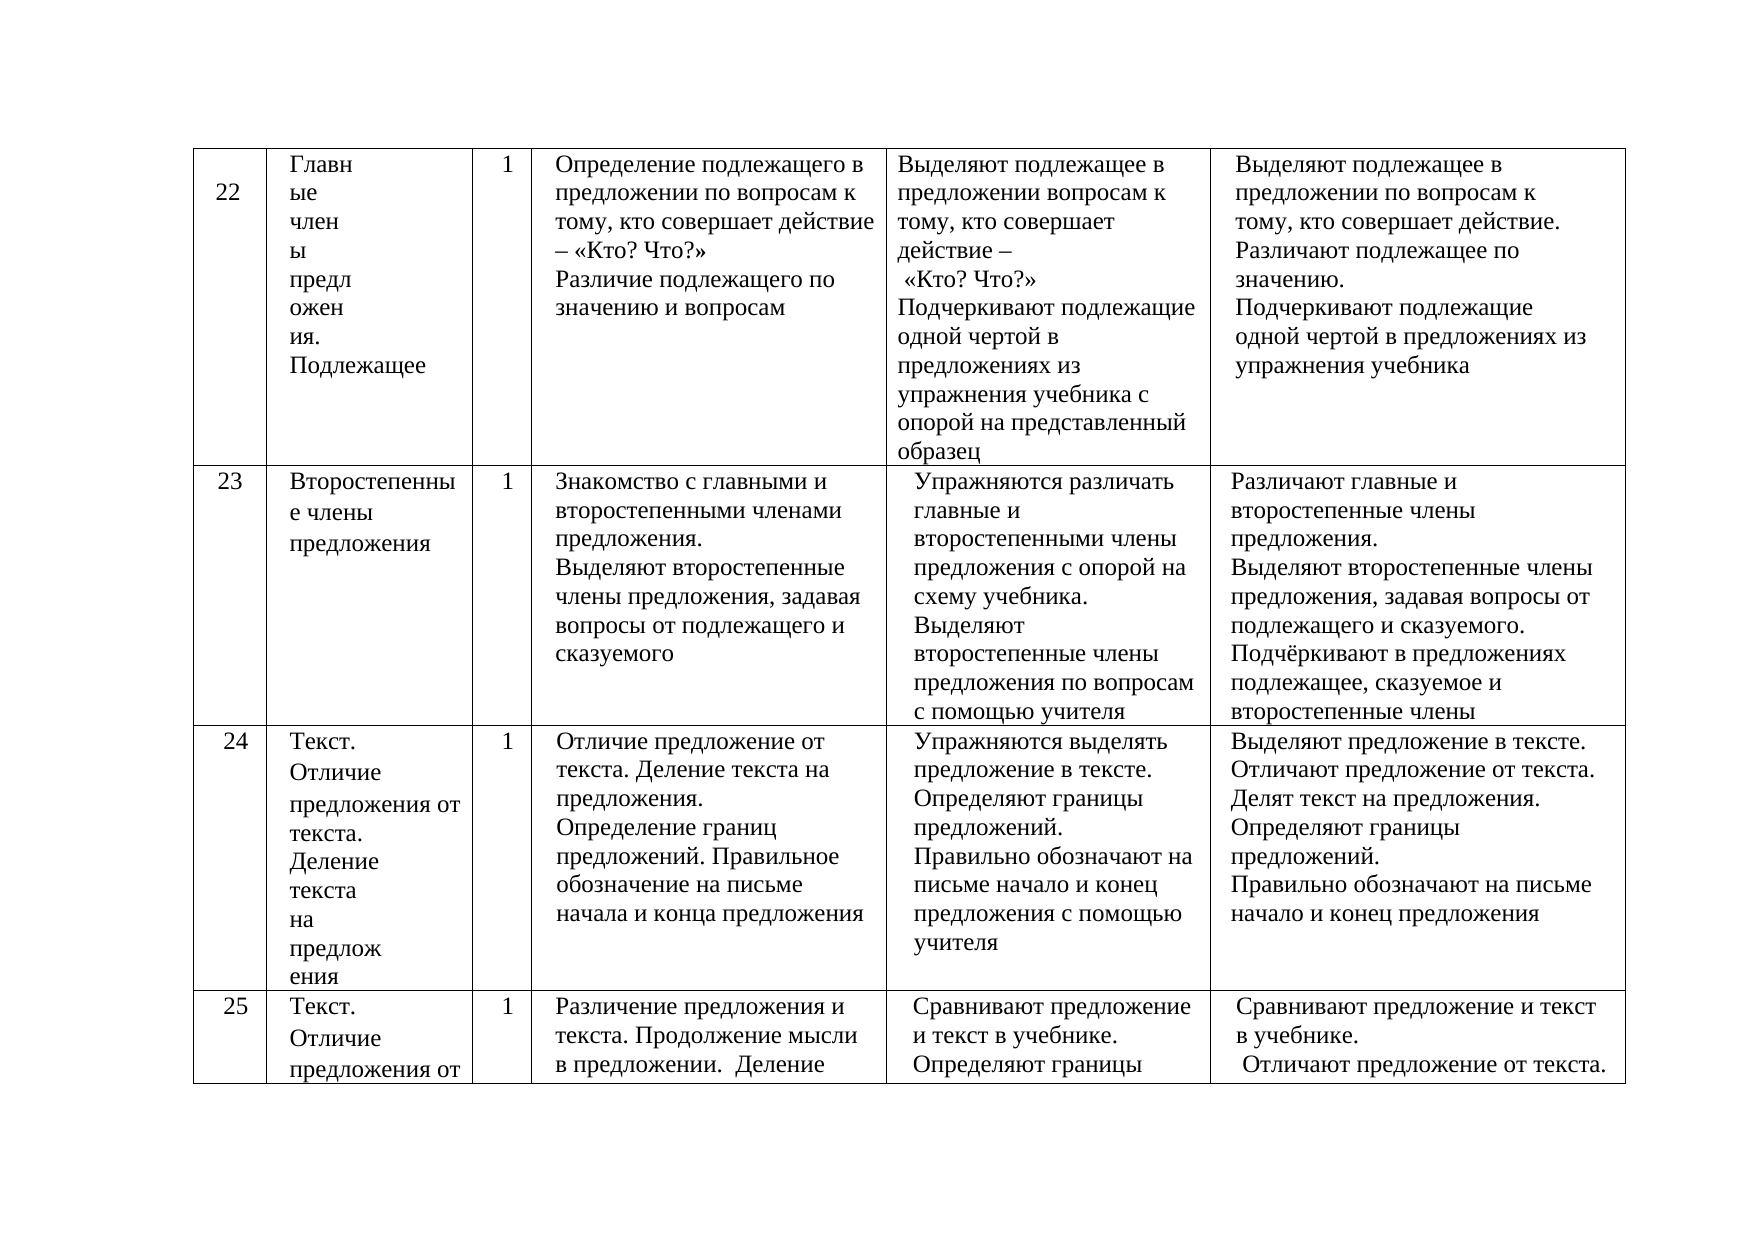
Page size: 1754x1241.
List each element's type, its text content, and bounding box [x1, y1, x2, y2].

table_cell 24 [194, 726, 266, 990]
table_cell 1 [473, 726, 531, 990]
table_cell Упражняются выделять предложение в тексте. Определяют границы предложений. Правильно обозначают на письме начало и конец предложения с помощью учителя [887, 726, 1210, 990]
table_cell Знакомство с главными и второстепенными членами предложения. Выделяют второстепенные члены предложения, задавая вопросы от подлежащего и сказуемого [532, 466, 886, 725]
table_cell Второстепенные члены предложения [267, 466, 472, 725]
table_header Определение подлежащего в предложении по вопросам к тому, кто совершает действие – «Кто? Что?» Различие подлежащего по значению и вопросам [532, 149, 886, 465]
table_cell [532, 991, 886, 1083]
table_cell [1211, 991, 1625, 1083]
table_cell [267, 991, 472, 1083]
table_cell 23 [194, 466, 266, 725]
table_header Выделяют подлежащее в предложении вопросам к тому, кто совершает действие – «Кто? Что?» Подчеркивают подлежащие одной чертой в предложениях из упражнения учебника с опорой на представленный образец [887, 149, 1210, 465]
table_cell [887, 991, 1210, 1083]
table_cell Выделяют предложение в тексте. Отличают предложение от текста. Делят текст на предложения. Определяют границы предложений. Правильно обозначают на письме начало и конец предложения [1211, 726, 1625, 990]
table_cell Различают главные и второстепенные члены предложения. Выделяют второстепенные члены предложения, задавая вопросы от подлежащего и сказуемого. Подчёркивают в предложениях подлежащее, сказуемое и второстепенные члены [1211, 466, 1625, 725]
table_header 22 [194, 149, 266, 465]
table_cell 25 [194, 991, 266, 1083]
table_cell 1 [473, 466, 531, 725]
table_cell Текст. Отличие предложения от текста. Деление текста на предложения [267, 726, 472, 990]
table_header 1 [473, 149, 531, 465]
table_header Главные члены предложения. Подлежащее [267, 149, 472, 465]
table_cell Упражняются различать главные и второстепенными члены предложения с опорой на схему учебника. Выделяют второстепенные члены предложения по вопросам с помощью учителя [887, 466, 1210, 725]
table_cell Отличие предложение от текста. Деление текста на предложения. Определение границ предложений. Правильное обозначение на письме начала и конца предложения [532, 726, 886, 990]
table_cell 1 [473, 991, 531, 1083]
table_header Выделяют подлежащее в предложении по вопросам к тому, кто совершает действие. Различают подлежащее по значению. Подчеркивают подлежащие одной чертой в предложениях из упражнения учебника [1211, 149, 1625, 465]
